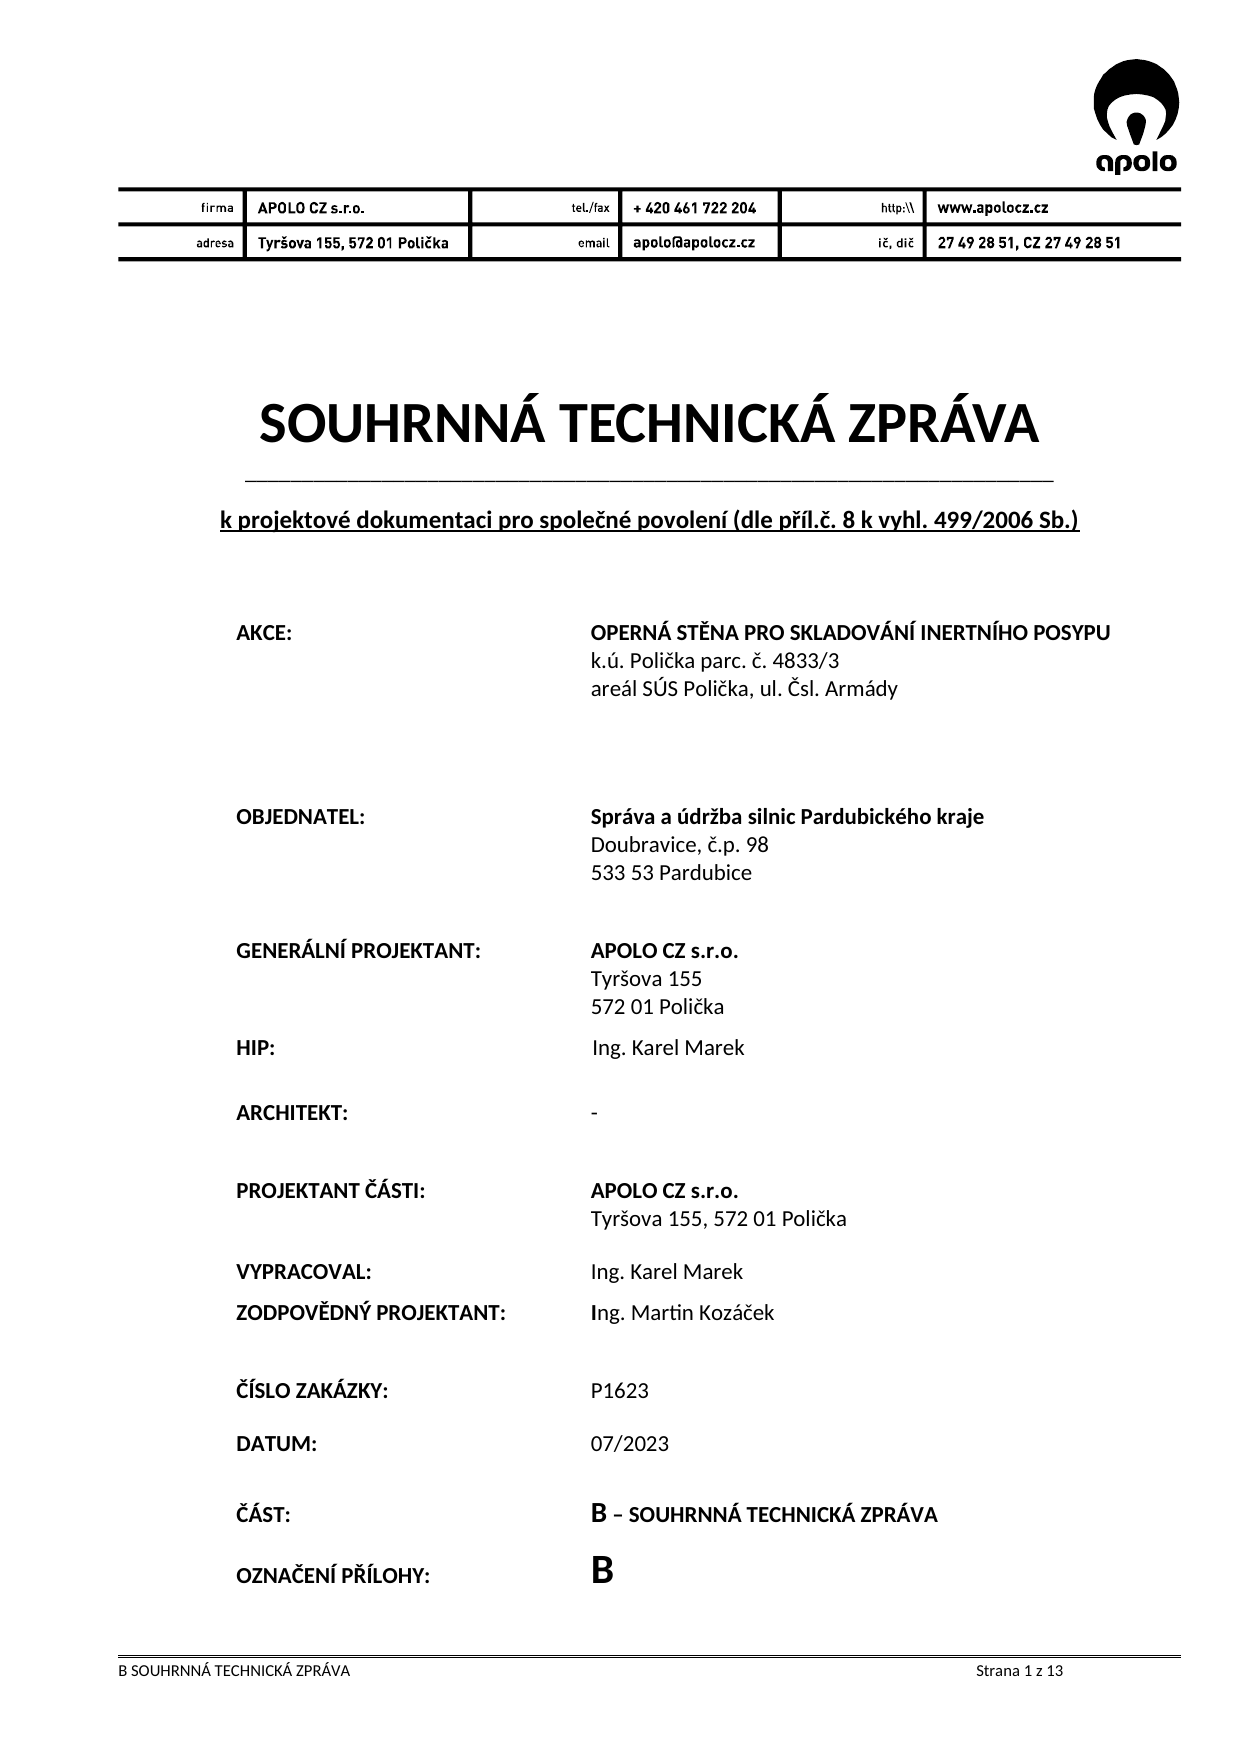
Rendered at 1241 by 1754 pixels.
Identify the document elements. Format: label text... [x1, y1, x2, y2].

title SOUHRNNÁ TECHNICKÁ ZPRÁVA [927, 192, 1181, 222]
title SOUHRNNÁ TECHNICKÁ ZPRÁVA [247, 227, 468, 257]
title SOUHRNNÁ TECHNICKÁ ZPRÁVA [782, 192, 922, 222]
text 572 01 Polička [591, 992, 1181, 1020]
text PROJEKTANT ČÁSTI: APOLO CZ s.r.o. [236, 1176, 1181, 1204]
title SOUHRNNÁ TECHNICKÁ ZPRÁVA [118, 262, 1181, 457]
text VYPRACOVAL: Ing. Karel Marek [236, 1257, 1181, 1286]
text k projektové dokumentaci pro společné povolení (dle příl.č. 8 k vyhl. 499/2006 Sb.) [118, 504, 1181, 535]
text areál SÚS Polička, ul. Čsl. Armády [517, 674, 1181, 702]
title SOUHRNNÁ TECHNICKÁ ZPRÁVA [118, 192, 242, 222]
text AKCE: OPERNÁ STĚNA PRO SKLADOVÁNÍ INERTNÍHO POSYPU [236, 618, 1181, 646]
text Tyršova 155 [591, 964, 1181, 992]
title SOUHRNNÁ TECHNICKÁ ZPRÁVA [473, 227, 618, 257]
text OZNAČENÍ PŘÍLOHY: B [236, 1543, 1181, 1593]
title SOUHRNNÁ TECHNICKÁ ZPRÁVA [118, 227, 242, 257]
text DATUM: 07/2023 [236, 1429, 1181, 1457]
text 533 53 Pardubice [517, 858, 1181, 886]
text Tyršova 155, 572 01 Polička [591, 1204, 1181, 1232]
text ARCHITEKT: - [236, 1098, 1181, 1126]
text HIP: Ing. Karel Marek [207, 1033, 1181, 1061]
text ČÁST: B – SOUHRNNÁ TECHNICKÁ ZPRÁVA [236, 1494, 1181, 1530]
text k.ú. Polička parc. č. 4833/3 [517, 646, 1181, 674]
text ČÍSLO ZAKÁZKY: P1623 [236, 1376, 1181, 1404]
title SOUHRNNÁ TECHNICKÁ ZPRÁVA [927, 227, 1181, 257]
text GENERÁLNÍ PROJEKTANT: APOLO CZ s.r.o. [236, 936, 1181, 964]
title SOUHRNNÁ TECHNICKÁ ZPRÁVA [623, 227, 777, 257]
text _______________________________________________________________________ [118, 457, 1181, 486]
title SOUHRNNÁ TECHNICKÁ ZPRÁVA [782, 227, 922, 257]
text Doubravice, č.p. 98 [517, 830, 1181, 858]
title SOUHRNNÁ TECHNICKÁ ZPRÁVA [473, 192, 618, 222]
title SOUHRNNÁ TECHNICKÁ ZPRÁVA [247, 192, 468, 222]
text ZODPOVĚDNÝ PROJEKTANT: Ing. Martin Kozáček [236, 1298, 1181, 1326]
text OBJEDNATEL: Správa a údržba silnic Pardubického kraje [236, 802, 1181, 830]
title SOUHRNNÁ TECHNICKÁ ZPRÁVA [623, 192, 777, 222]
